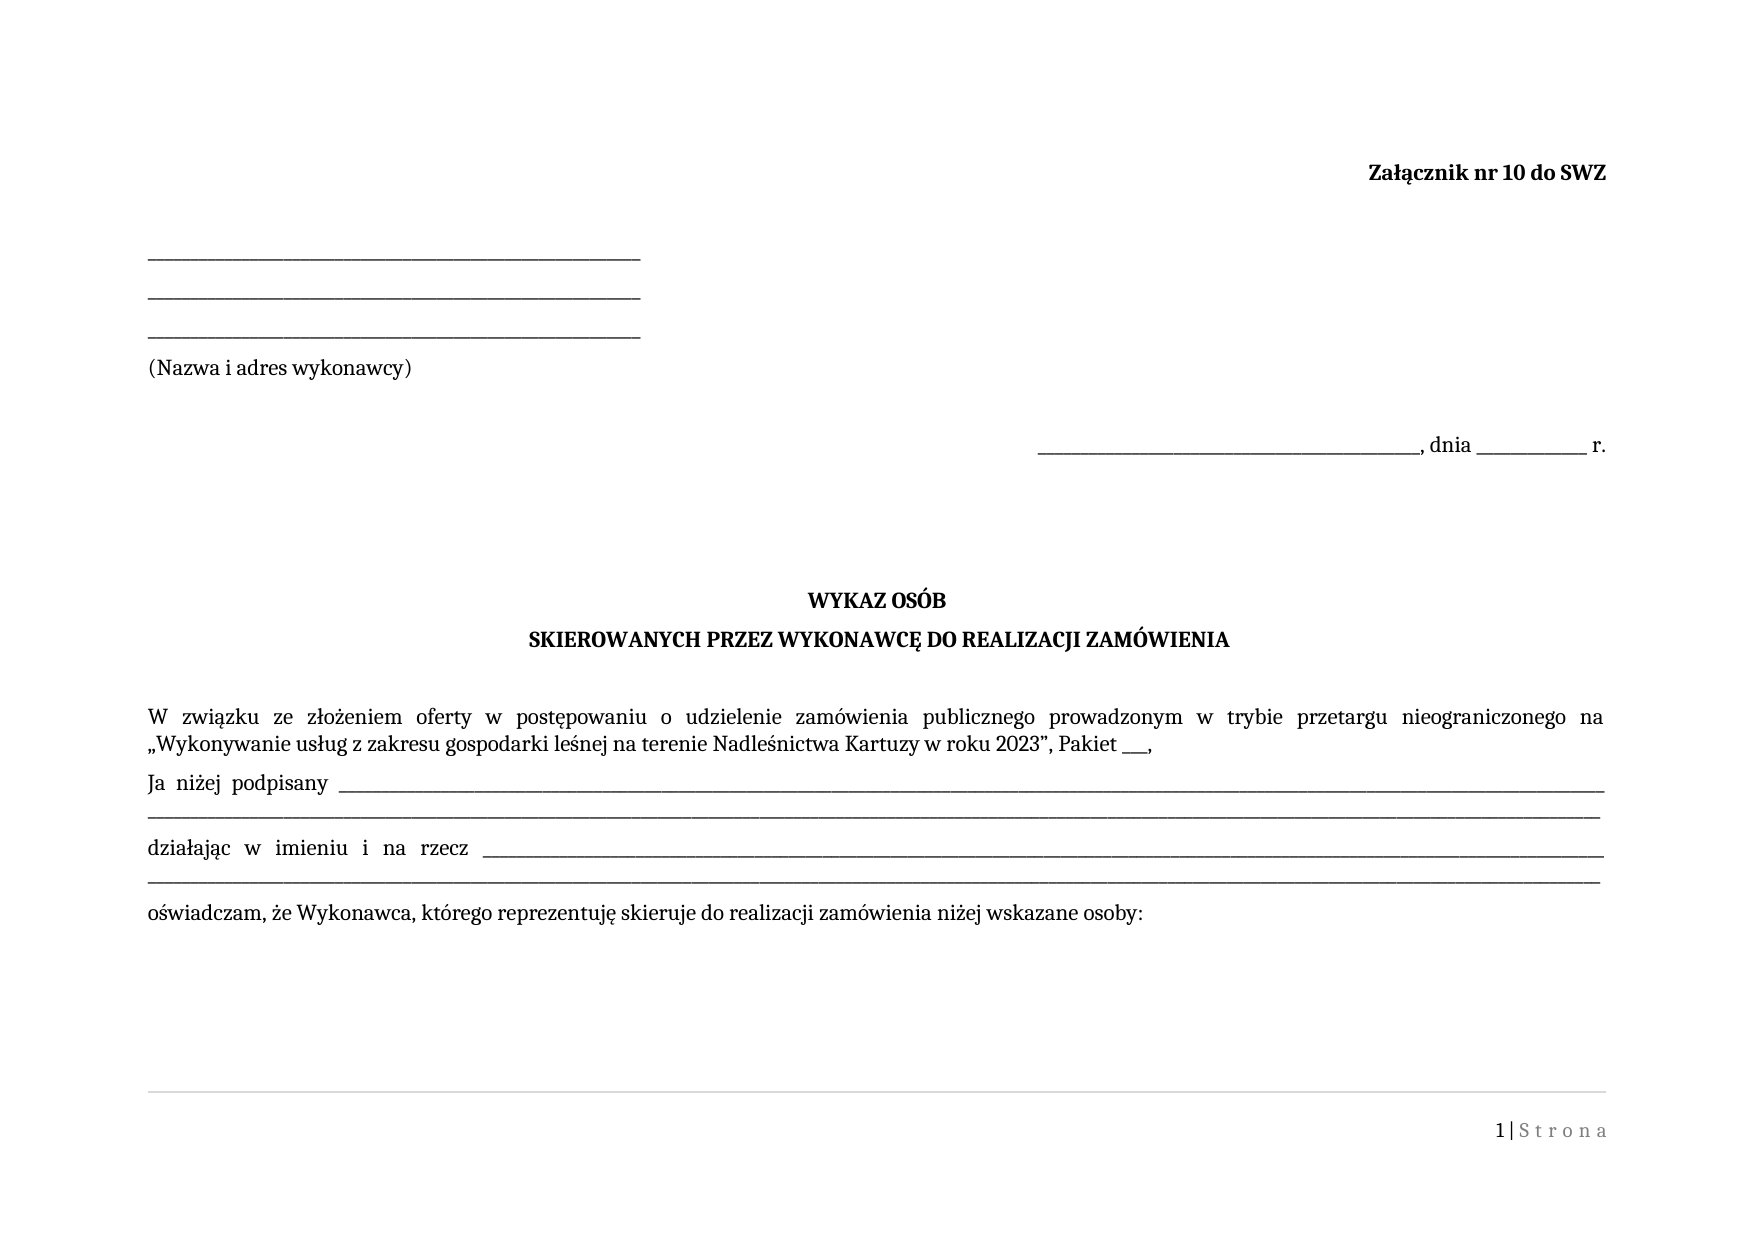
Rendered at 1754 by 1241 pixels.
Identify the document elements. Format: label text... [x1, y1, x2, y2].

text działając w imieniu i na rzecz ____________________________________________________________________________________________________________________________________ ___________________________________________________________________________________________________________________________________________________________________________ [148, 834, 1606, 887]
text SKIEROWANYCH PRZEZ WYKONAWCĘ DO REALIZACJI ZAMÓWIENIA [148, 626, 1606, 653]
text (Nazwa i adres wykonawcy) [148, 354, 1606, 381]
text Ja niżej podpisany _____________________________________________________________________________________________________________________________________________________ ___________________________________________________________________________________________________________________________________________________________________________ [148, 769, 1606, 822]
text __________________________________________________________ [148, 316, 1606, 342]
text __________________________________________________________ [148, 277, 1606, 303]
text Załącznik nr 10 do SWZ [148, 160, 1606, 186]
text W związku ze złożeniem oferty w postępowaniu o udzielenie zamówienia publicznego prowadzonym w trybie przetargu nieograniczonego na „Wykonywanie usług z zakresu gospodarki leśnej na terenie Nadleśnictwa Kartuzy w roku 2023”, Pakiet ___, [148, 704, 1606, 757]
text oświadczam, że Wykonawca, którego reprezentuję skieruje do realizacji zamówienia niżej wskazane osoby: [148, 900, 1606, 926]
text WYKAZ OSÓB [148, 587, 1606, 614]
text _____________________________________________, dnia _____________ r. [148, 432, 1606, 458]
text __________________________________________________________ [148, 238, 1606, 264]
